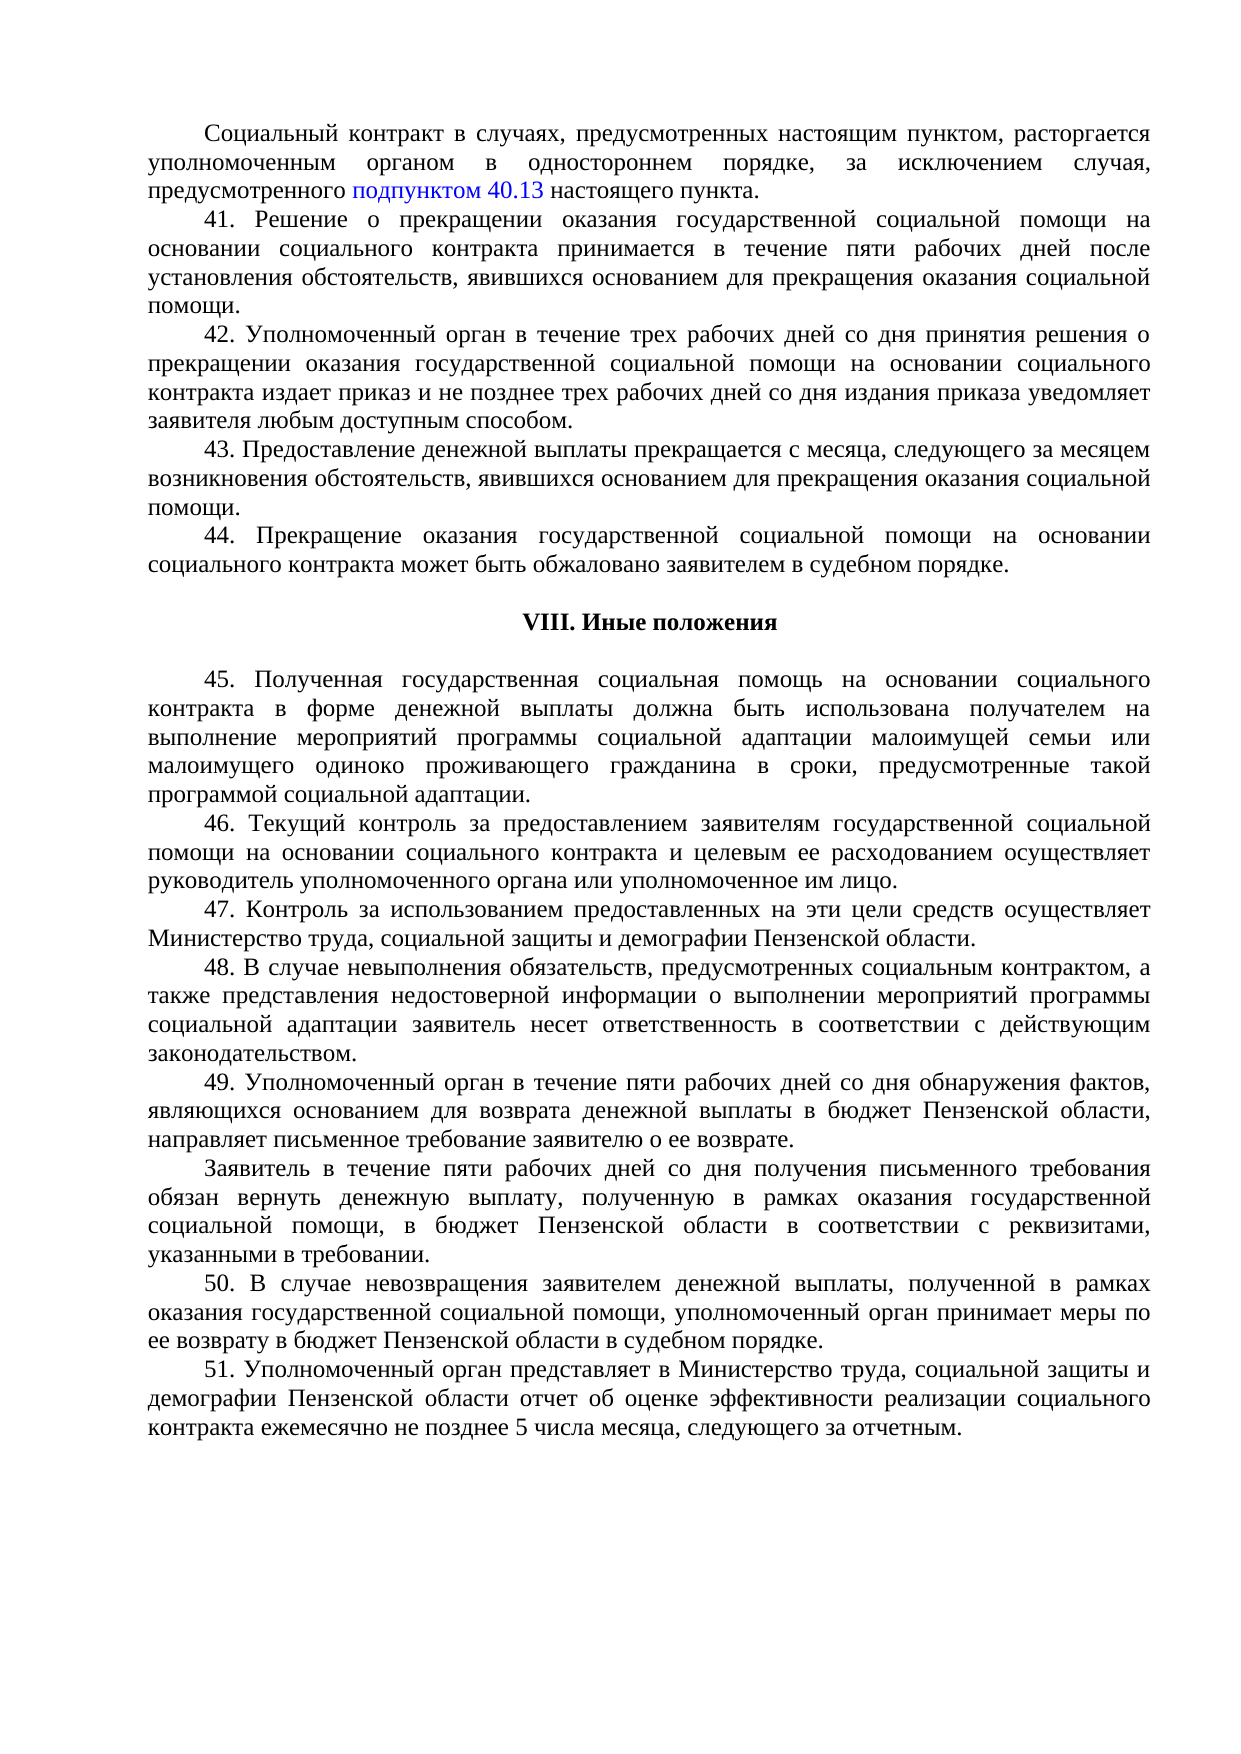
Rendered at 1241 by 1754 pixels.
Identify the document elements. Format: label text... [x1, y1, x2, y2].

text Заявитель в течение пяти рабочих дней со дня получения письменного требования обязан вернуть денежную выплату, полученную в рамках оказания государственной социальной помощи, в бюджет Пензенской области в соответствии с реквизитами, указанными в требовании. [148, 1153, 1152, 1268]
text 50. В случае невозвращения заявителем денежной выплаты, полученной в рамках оказания государственной социальной помощи, уполномоченный орган принимает меры по ее возврату в бюджет Пензенской области в судебном порядке. [148, 1268, 1152, 1354]
text 42. Уполномоченный орган в течение трех рабочих дней со дня принятия решения о прекращении оказания государственной социальной помощи на основании социального контракта издает приказ и не позднее трех рабочих дней со дня издания приказа уведомляет заявителя любым доступным способом. [148, 319, 1152, 434]
text Социальный контракт в случаях, предусмотренных настоящим пунктом, расторгается уполномоченным органом в одностороннем порядке, за исключением случая, предусмотренного подпунктом 40.13 настоящего пункта. [148, 118, 1152, 204]
text 45. Полученная государственная социальная помощь на основании социального контракта в форме денежной выплаты должна быть использована получателем на выполнение мероприятий программы социальной адаптации малоимущей семьи или малоимущего одиноко проживающего гражданина в сроки, предусмотренные такой программой социальной адаптации. [148, 664, 1152, 808]
text 51. Уполномоченный орган представляет в Министерство труда, социальной защиты и демографии Пензенской области отчет об оценке эффективности реализации социального контракта ежемесячно не позднее 5 числа месяца, следующего за отчетным. [148, 1354, 1152, 1441]
title VIII. Иные положения [148, 607, 1152, 636]
text 44. Прекращение оказания государственной социальной помощи на основании социального контракта может быть обжаловано заявителем в судебном порядке. [148, 521, 1152, 578]
text 43. Предоставление денежной выплаты прекращается с месяца, следующего за месяцем возникновения обстоятельств, явившихся основанием для прекращения оказания социальной помощи. [148, 434, 1152, 521]
text 49. Уполномоченный орган в течение пяти рабочих дней со дня обнаружения фактов, являющихся основанием для возврата денежной выплаты в бюджет Пензенской области, направляет письменное требование заявителю о ее возврате. [148, 1067, 1152, 1153]
text 48. В случае невыполнения обязательств, предусмотренных социальным контрактом, а также представления недостоверной информации о выполнении мероприятий программы социальной адаптации заявитель несет ответственность в соответствии с действующим законодательством. [148, 952, 1152, 1067]
text 46. Текущий контроль за предоставлением заявителям государственной социальной помощи на основании социального контракта и целевым ее расходованием осуществляет руководитель уполномоченного органа или уполномоченное им лицо. [148, 808, 1152, 894]
text 47. Контроль за использованием предоставленных на эти цели средств осуществляет Министерство труда, социальной защиты и демографии Пензенской области. [148, 894, 1152, 952]
text 41. Решение о прекращении оказания государственной социальной помощи на основании социального контракта принимается в течение пяти рабочих дней после установления обстоятельств, явившихся основанием для прекращения оказания социальной помощи. [148, 204, 1152, 319]
